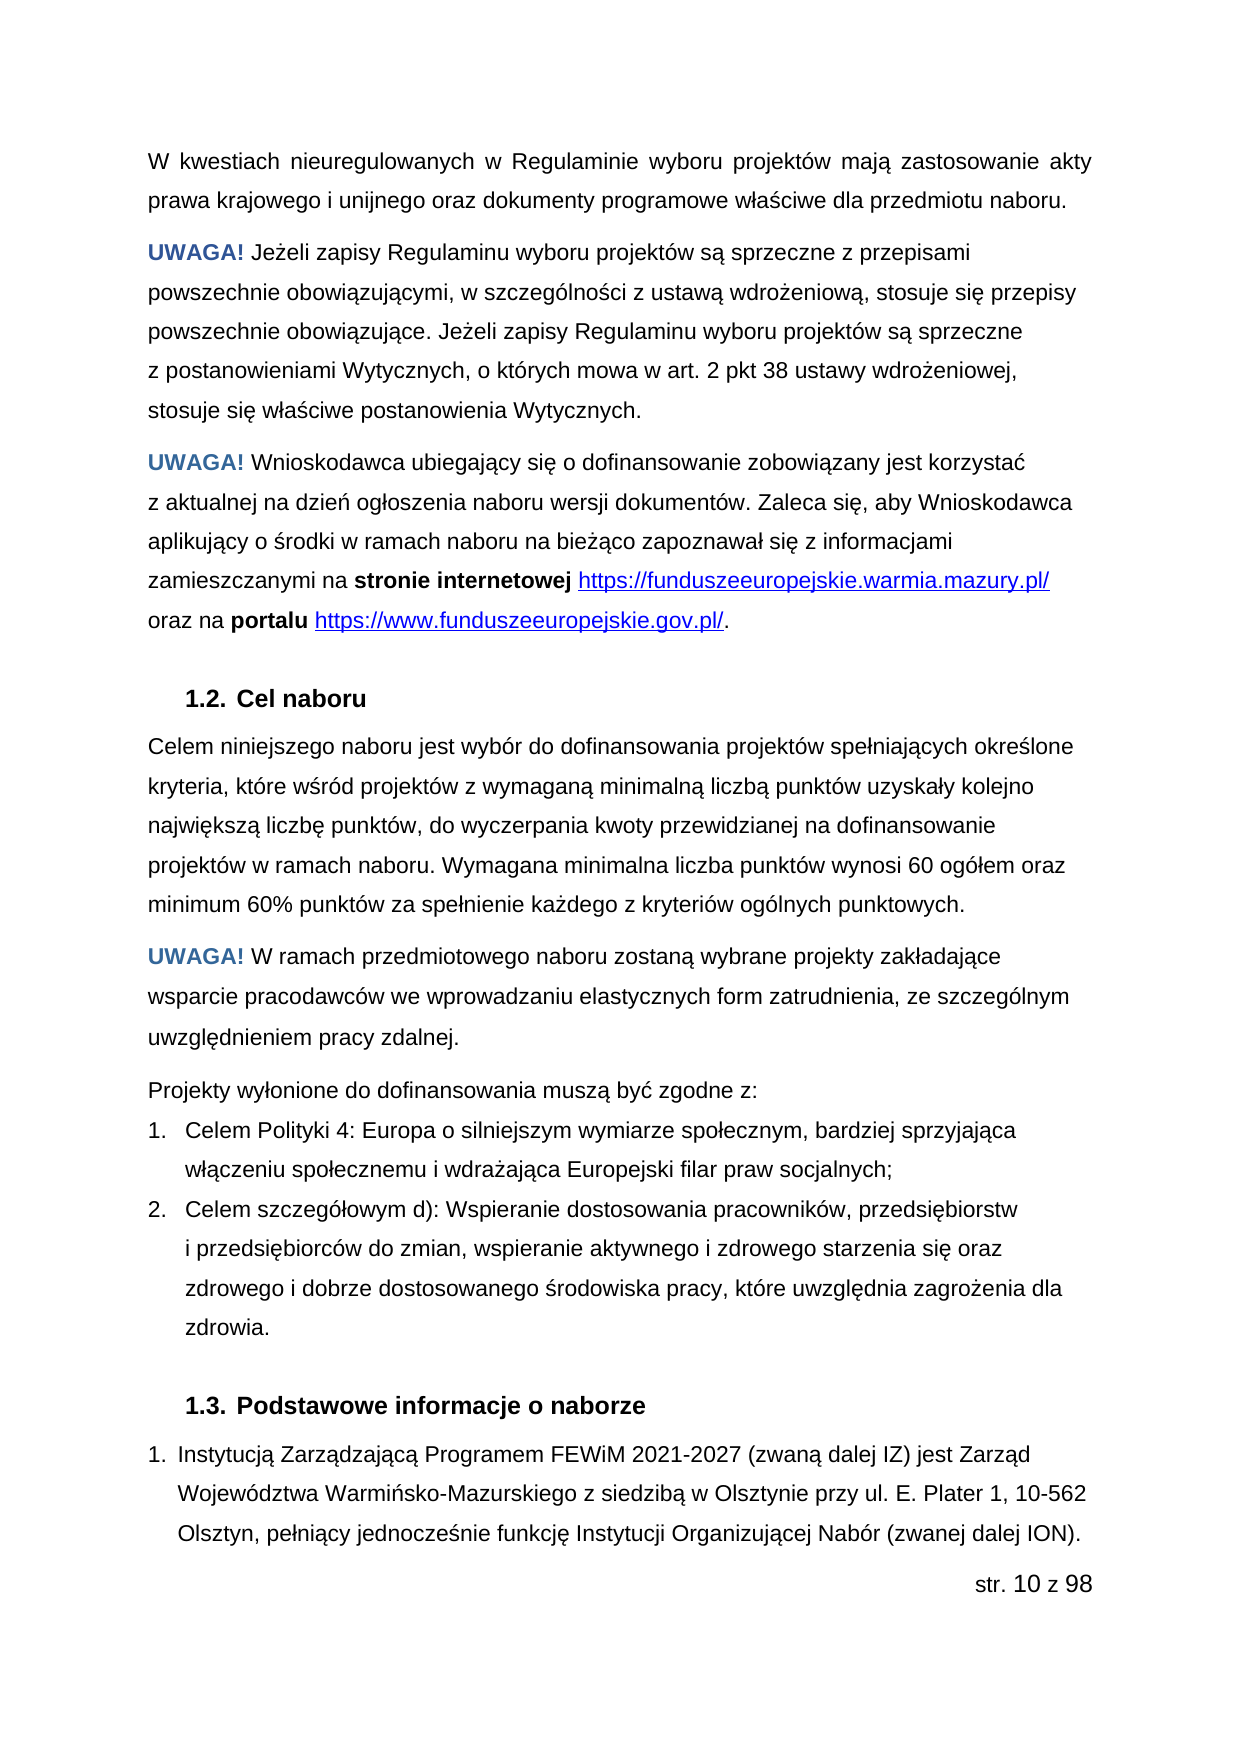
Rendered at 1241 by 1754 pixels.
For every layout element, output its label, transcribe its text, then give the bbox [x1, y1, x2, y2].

text 1. Instytucją Zarządzającą Programem FEWiM 2021-2027 (zwaną dalej IZ) jest Zarząd Województwa Warmińsko-Mazurskiego z siedzibą w Olsztynie przy ul. E. Plater 1, 10-562 Olsztyn, pełniący jednocześnie funkcję Instytucji Organizującej Nabór (zwanej dalej ION). [148, 1441, 1093, 1546]
text UWAGA! Jeżeli zapisy Regulaminu wyboru projektów są sprzeczne z przepisami powszechnie obowiązującymi, w szczególności z ustawą wdrożeniową, stosuje się przepisy powszechnie obowiązujące. Jeżeli zapisy Regulaminu wyboru projektów są sprzeczne z postanowieniami Wytycznych, o których mowa w art. 2 pkt 38 ustawy wdrożeniowej, stosuje się właściwe postanowienia Wytycznych. [148, 239, 1093, 423]
list Celem szczegółowym d): Wspieranie dostosowania pracowników, przedsiębiorstw i przedsiębiorców do zmian, wspieranie aktywnego i zdrowego starzenia się oraz zdrowego i dobrze dostosowanego środowiska pracy, które uwzględnia zagrożenia dla zdrowia. [148, 1196, 1093, 1341]
text Projekty wyłonione do dofinansowania muszą być zgodne z: [148, 1077, 1093, 1104]
text UWAGA! Wnioskodawca ubiegający się o dofinansowanie zobowiązany jest korzystać z aktualnej na dzień ogłoszenia naboru wersji dokumentów. Zaleca się, aby Wnioskodawca aplikujący o środki w ramach naboru na bieżąco zapoznawał się z informacjami zamieszczanymi na stronie internetowej https://funduszeeuropejskie.warmia.mazury.pl/ oraz na portalu https://www.funduszeeuropejskie.gov.pl/. [148, 449, 1093, 633]
text UWAGA! W ramach przedmiotowego naboru zostaną wybrane projekty zakładające wsparcie pracodawców we wprowadzaniu elastycznych form zatrudnienia, ze szczególnym uwzględnieniem pracy zdalnej. [148, 943, 1093, 1051]
text Celem niniejszego naboru jest wybór do dofinansowania projektów spełniających określone kryteria, które wśród projektów z wymaganą minimalną liczbą punktów uzyskały kolejno największą liczbę punktów, do wyczerpania kwoty przewidzianej na dofinansowanie projektów w ramach naboru. Wymagana minimalna liczba punktów wynosi 60 ogółem oraz minimum 60% punktów za spełnienie każdego z kryteriów ogólnych punktowych. [148, 733, 1093, 917]
text Podstawowe informacje o naborze [185, 1391, 1093, 1420]
text Cel naboru [185, 684, 1093, 713]
text W kwestiach nieuregulowanych w Regulaminie wyboru projektów mają zastosowanie akty prawa krajowego i unijnego oraz dokumenty programowe właściwe dla przedmiotu naboru. [148, 148, 1093, 213]
list Celem Polityki 4: Europa o silniejszym wymiarze społecznym, bardziej sprzyjająca włączeniu społecznemu i wdrażająca Europejski filar praw socjalnych; [148, 1117, 1093, 1183]
